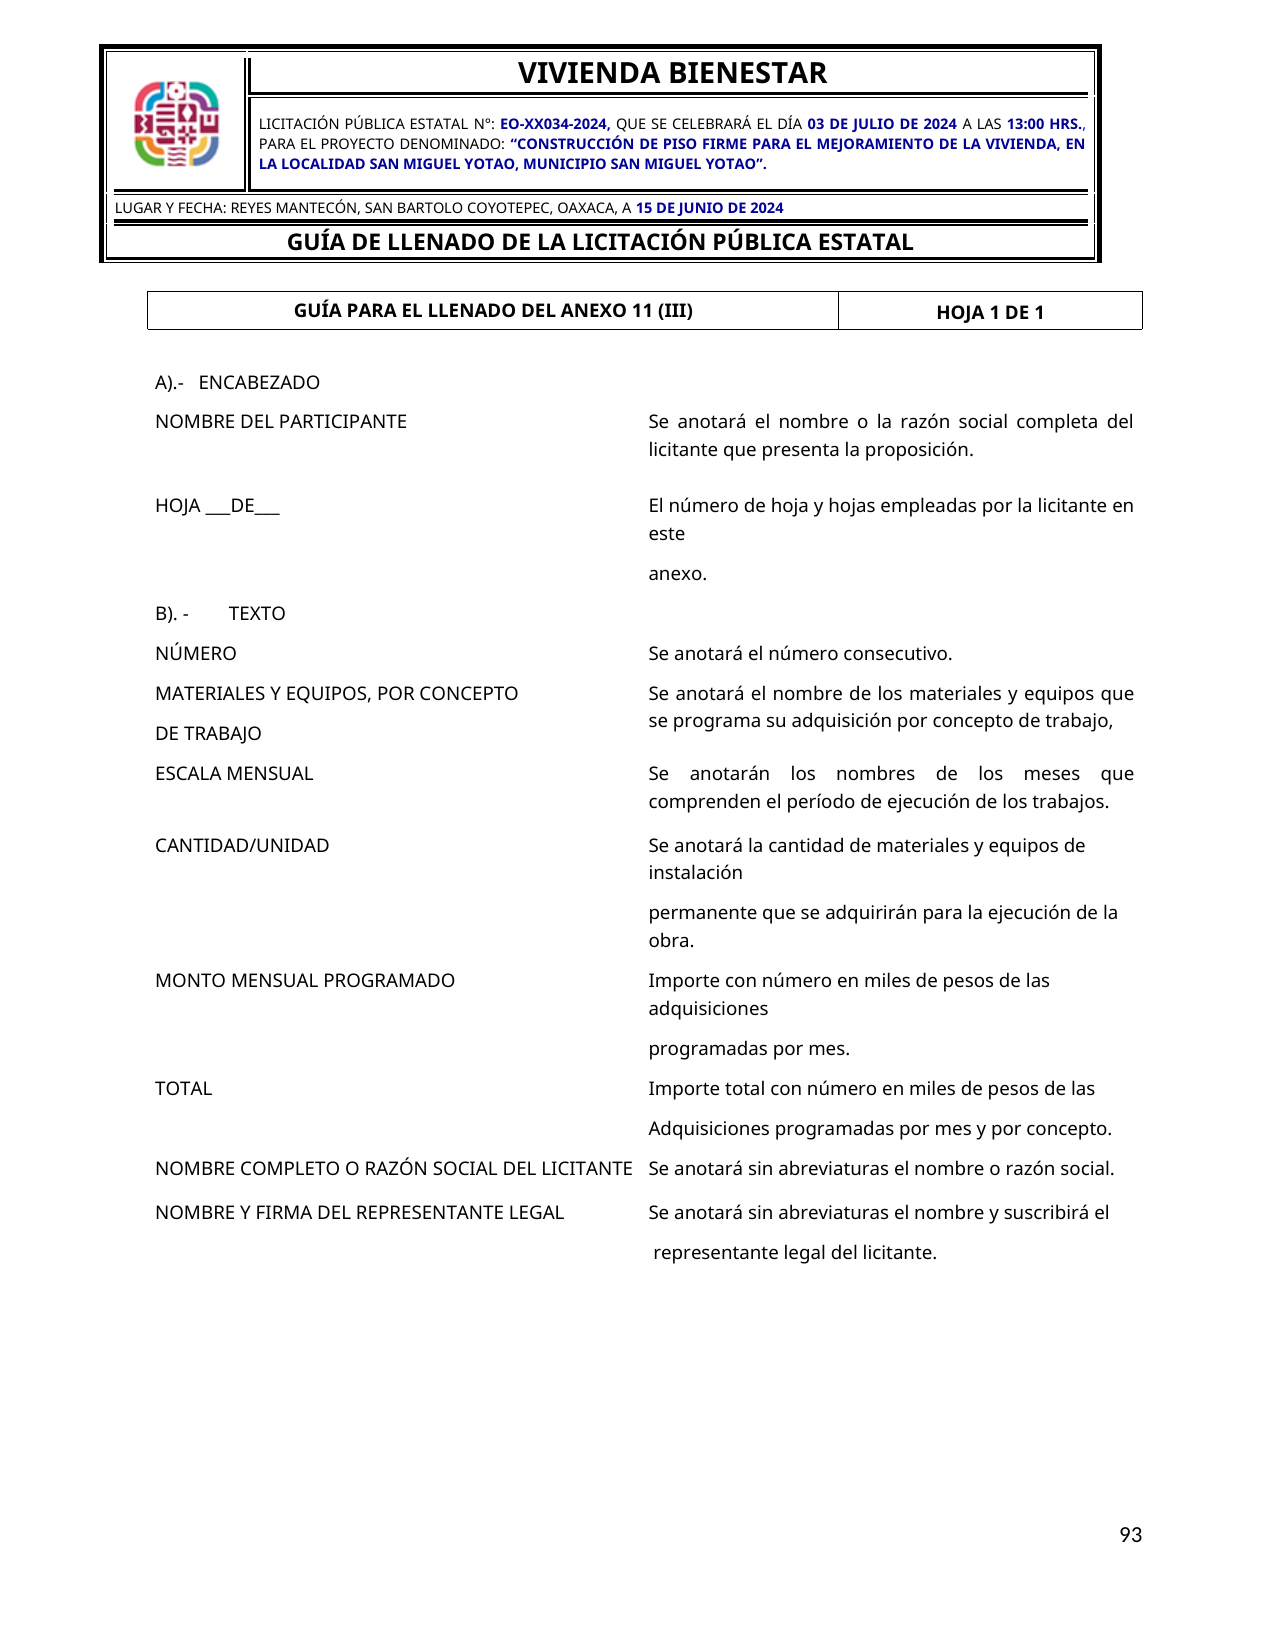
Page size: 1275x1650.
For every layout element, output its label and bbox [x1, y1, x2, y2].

picture [123, 73, 230, 172]
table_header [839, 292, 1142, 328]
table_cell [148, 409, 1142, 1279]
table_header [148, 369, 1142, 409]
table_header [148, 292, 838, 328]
